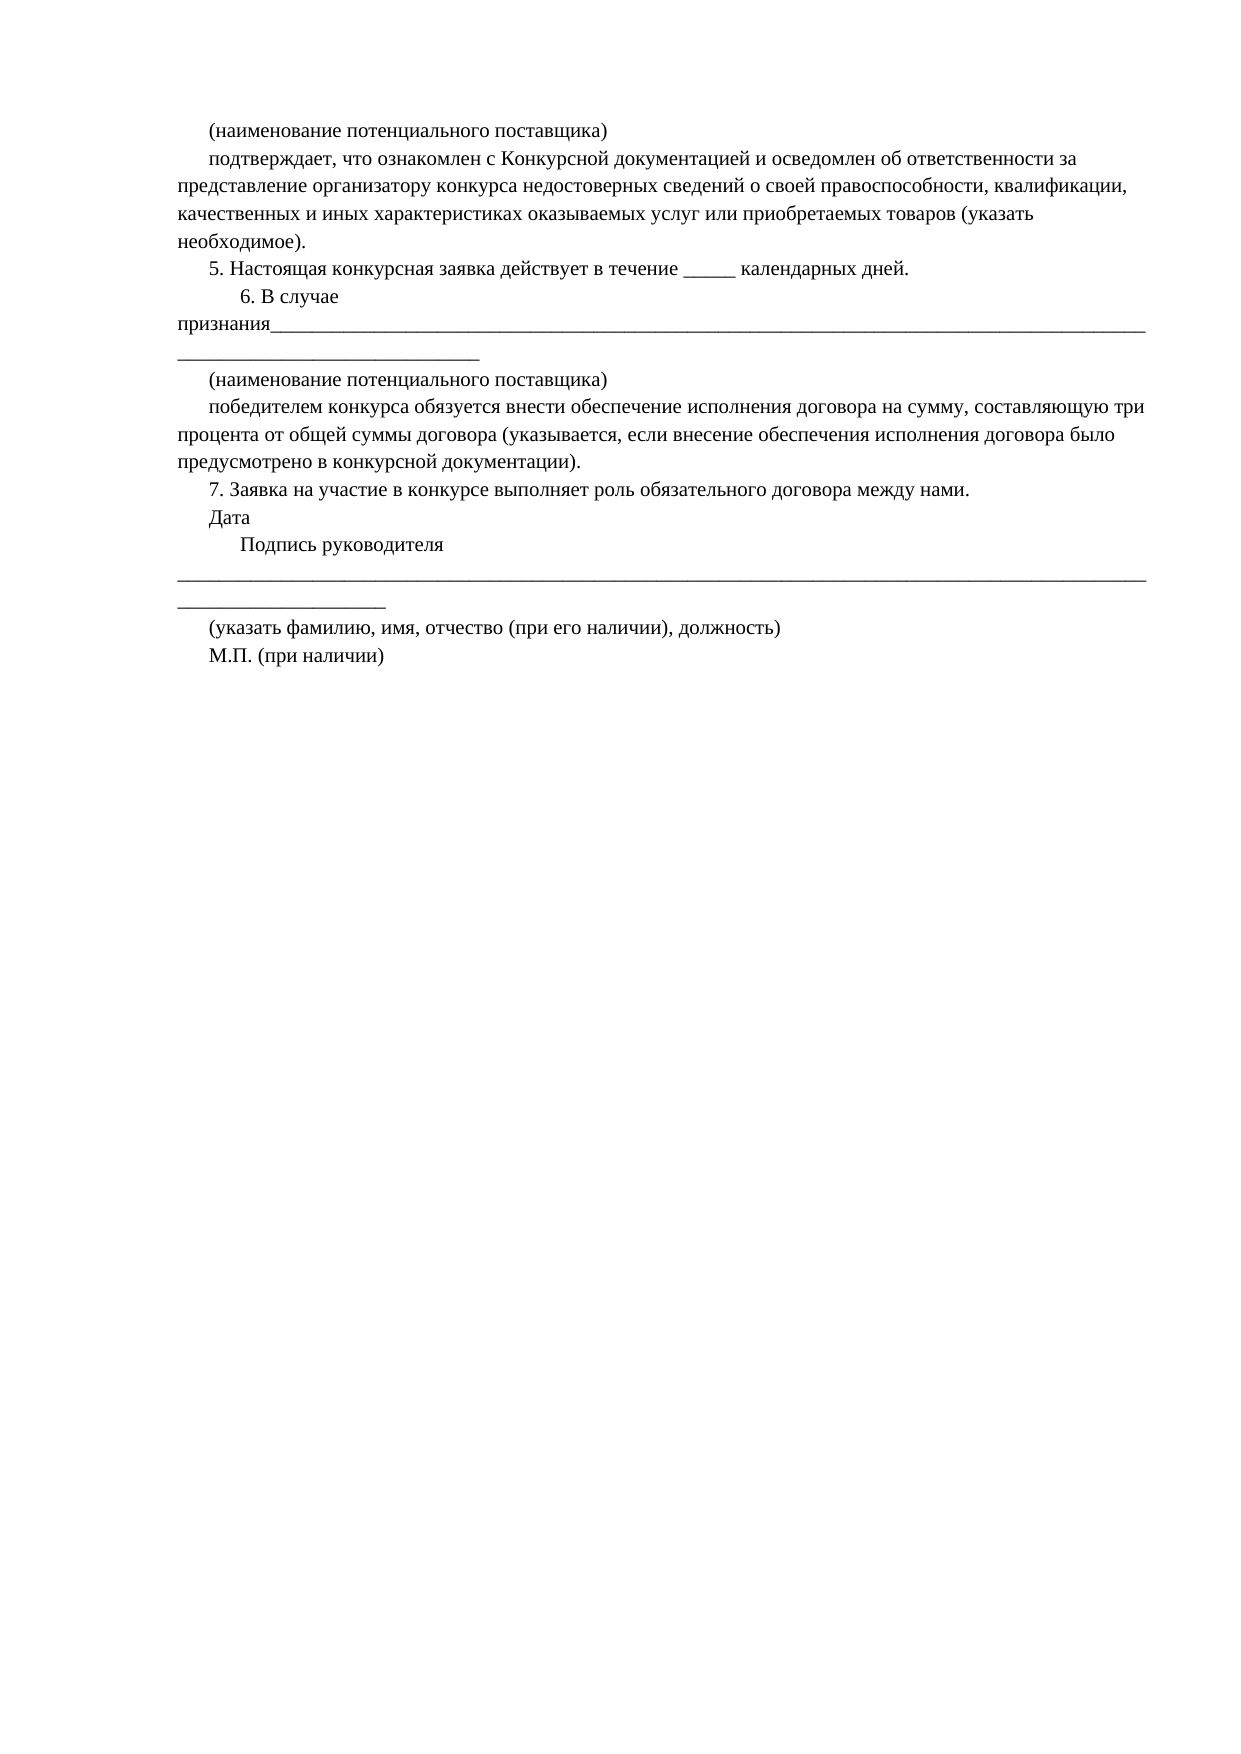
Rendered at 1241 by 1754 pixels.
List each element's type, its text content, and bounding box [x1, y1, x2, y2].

text (наименование потенциального поставщика) [177, 367, 1152, 391]
text Подпись руководителя _________________________________________________________________________________________________________________ [177, 532, 1152, 611]
text (наименование потенциального поставщика) [177, 118, 1152, 142]
text (указать фамилию, имя, отчество (при его наличии), должность) [177, 615, 1152, 639]
text подтверждает, что ознакомлен с Конкурсной документацией и осведомлен об ответственности за представление организатору конкурса недостоверных сведений о своей правоспособности, квалификации, качественных и иных характеристиках оказываемых услуг или приобретаемых товаров (указать необходимое). [177, 146, 1152, 253]
text 6. В случае признания_________________________________________________________________________________________________________________ [177, 284, 1152, 363]
text М.П. (при наличии) [177, 643, 1152, 667]
text 5. Настоящая конкурсная заявка действует в течение _____ календарных дней. [177, 256, 1152, 280]
text Дата [177, 504, 1152, 529]
text 7. Заявка на участие в конкурсе выполняет роль обязательного договора между нами. [177, 477, 1152, 501]
text победителем конкурса обязуется внести обеспечение исполнения договора на сумму, составляющую три процента от общей суммы договора (указывается, если внесение обеспечения исполнения договора было предусмотрено в конкурсной документации). [177, 394, 1152, 473]
